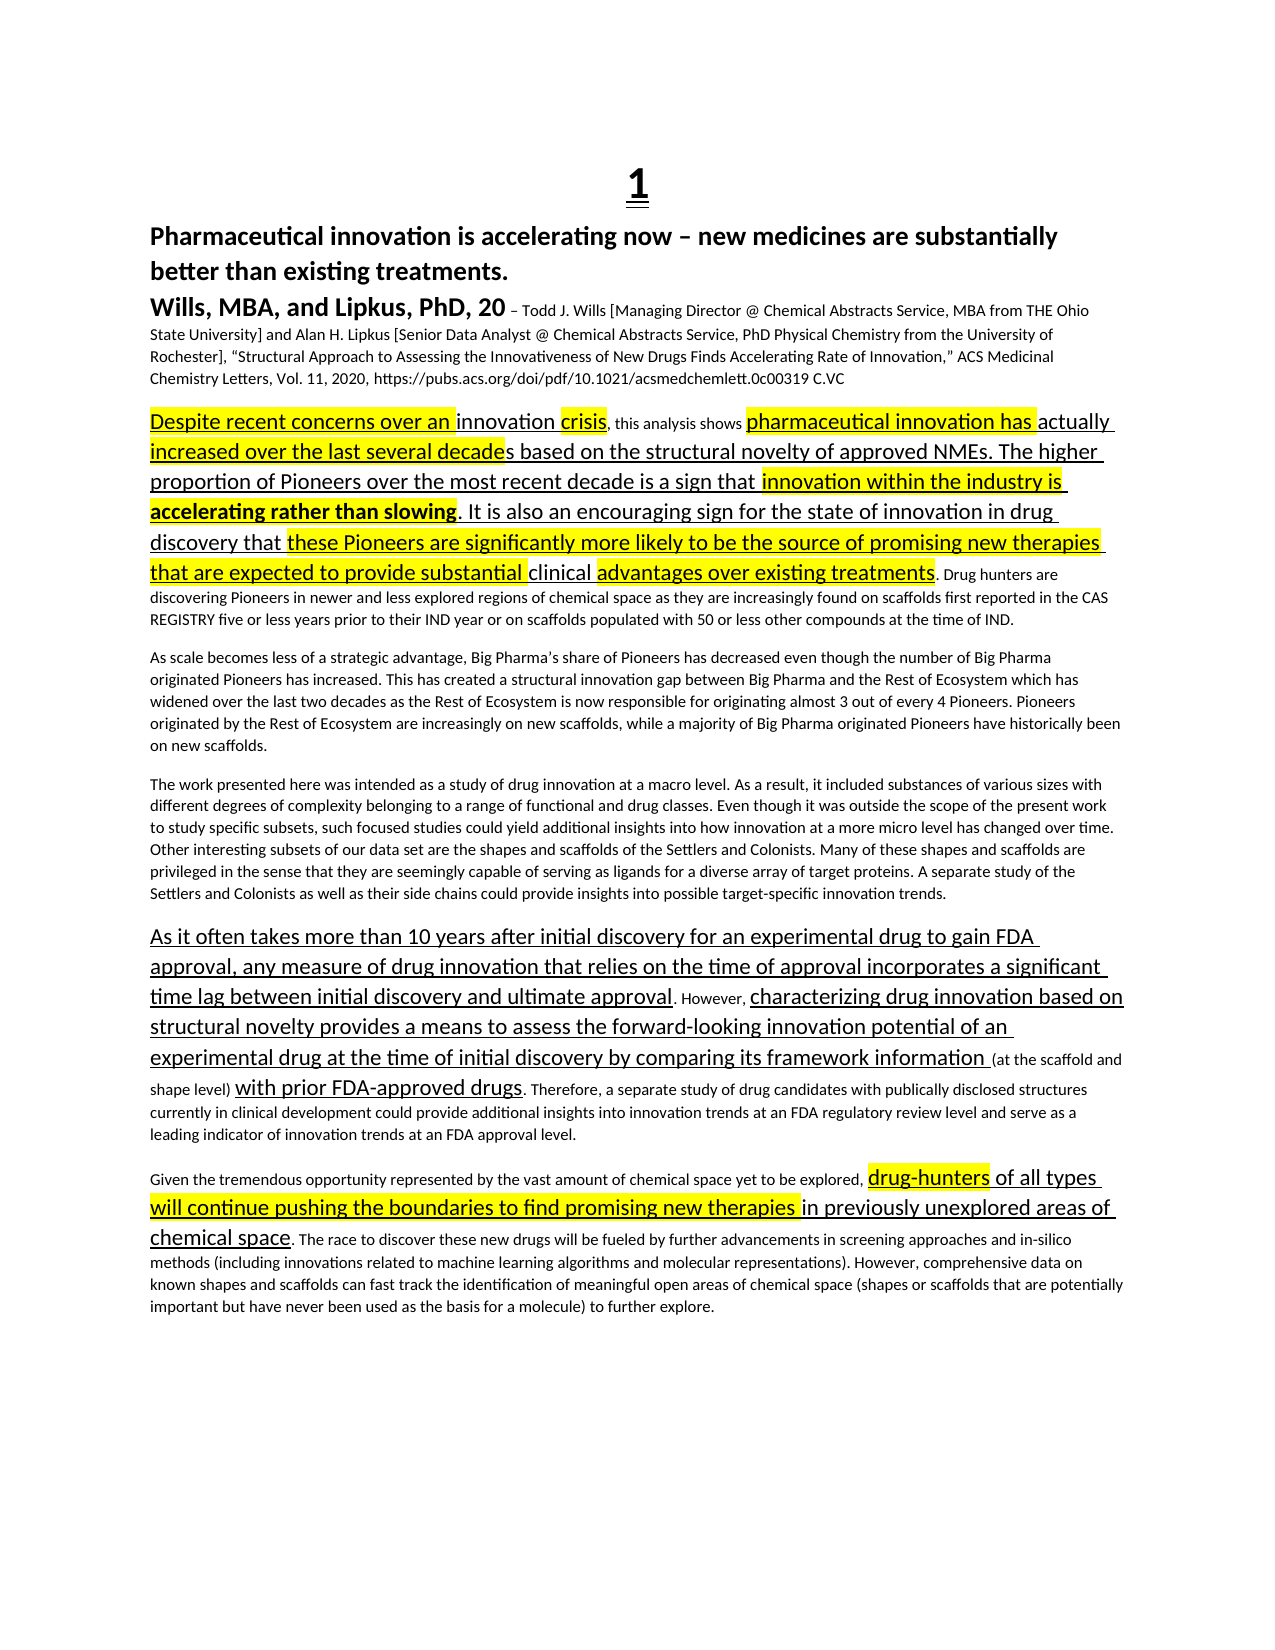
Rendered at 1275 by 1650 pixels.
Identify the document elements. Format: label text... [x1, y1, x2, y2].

text Wills, MBA, and Lipkus, PhD, 20 – Todd J. Wills [Managing Director @ Chemical Abstracts Service, MBA from THE Ohio State University] and Alan H. Lipkus [Senior Data Analyst @ Chemical Abstracts Service, PhD Physical Chemistry from the University of Rochester], “Structural Approach to Assessing the Innovativeness of New Drugs Finds Accelerating Rate of Innovation,” ACS Medicinal Chemistry Letters, Vol. 11, 2020, https://pubs.acs.org/doi/pdf/10.1021/acsmedchemlett.0c00319 C.VC [150, 290, 1125, 388]
text The work presented here was intended as a study of drug innovation at a macro level. As a result, it included substances of various sizes with different degrees of complexity belonging to a range of functional and drug classes. Even though it was outside the scope of the present work to study specific subsets, such focused studies could yield additional insights into how innovation at a more micro level has changed over time. Other interesting subsets of our data set are the shapes and scaffolds of the Settlers and Colonists. Many of these shapes and scaffolds are privileged in the sense that they are seemingly capable of serving as ligands for a diverse array of target proteins. A separate study of the Settlers and Colonists as well as their side chains could provide insights into possible target-specific innovation trends. [150, 774, 1125, 903]
subtitle 1 [150, 154, 1125, 210]
text As scale becomes less of a strategic advantage, Big Pharma’s share of Pioneers has decreased even though the number of Big Pharma originated Pioneers has increased. This has created a structural innovation gap between Big Pharma and the Rest of Ecosystem which has widened over the last two decades as the Rest of Ecosystem is now responsible for originating almost 3 out of every 4 Pioneers. Pioneers originated by the Rest of Ecosystem are increasingly on new scaffolds, while a majority of Big Pharma originated Pioneers have historically been on new scaffolds. [150, 648, 1125, 756]
subtitle Pharmaceutical innovation is accelerating now – new medicines are substantially better than existing treatments. [150, 219, 1125, 287]
text Given the tremendous opportunity represented by the vast amount of chemical space yet to be explored, drug-hunters of all types will continue pushing the boundaries to find promising new therapies in previously unexplored areas of chemical space. The race to discover these new drugs will be fueled by further advancements in screening approaches and in-silico methods (including innovations related to machine learning algorithms and molecular representations). However, comprehensive data on known shapes and scaffolds can fast track the identification of meaningful open areas of chemical space (shapes or scaffolds that are potentially important but have never been used as the basis for a molecule) to further explore. [150, 1163, 1125, 1317]
text As it often takes more than 10 years after initial discovery for an experimental drug to gain FDA approval, any measure of drug innovation that relies on the time of approval incorporates a significant time lag between initial discovery and ultimate approval. However, characterizing drug innovation based on structural novelty provides a means to assess the forward-looking innovation potential of an experimental drug at the time of initial discovery by comparing its framework information (at the scaffold and shape level) with prior FDA-approved drugs. Therefore, a separate study of drug candidates with publically disclosed structures currently in clinical development could provide additional insights into innovation trends at an FDA regulatory review level and serve as a leading indicator of innovation trends at an FDA approval level. [150, 922, 1125, 1144]
text Despite recent concerns over an innovation crisis, this analysis shows pharmaceutical innovation has actually increased over the last several decades based on the structural novelty of approved NMEs. The higher proportion of Pioneers over the most recent decade is a sign that innovation within the industry is accelerating rather than slowing. It is also an encouraging sign for the state of innovation in drug discovery that these Pioneers are significantly more likely to be the source of promising new therapies that are expected to provide substantial clinical advantages over existing treatments. Drug hunters are discovering Pioneers in newer and less explored regions of chemical space as they are increasingly found on scaffolds first reported in the CAS REGISTRY five or less years prior to their IND year or on scaffolds populated with 50 or less other compounds at the time of IND. [150, 407, 1125, 629]
